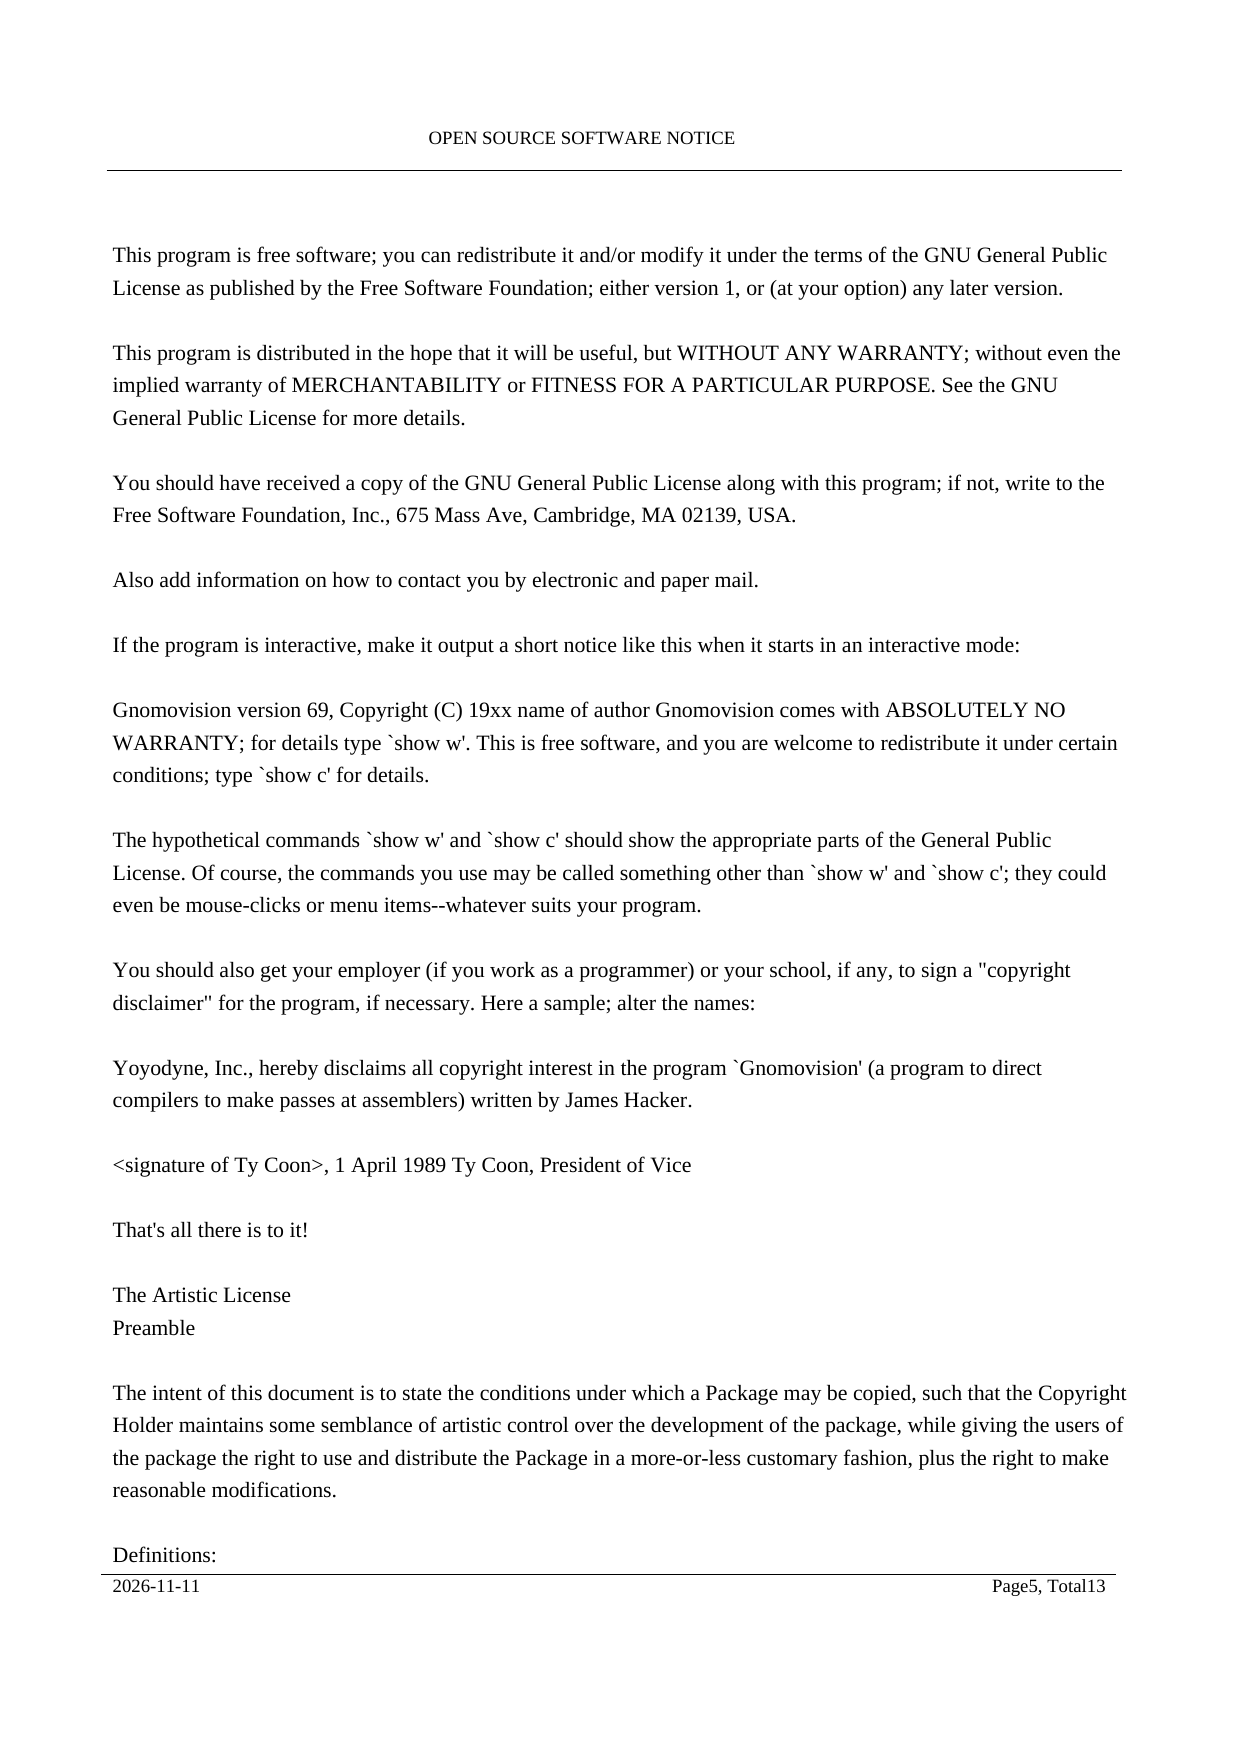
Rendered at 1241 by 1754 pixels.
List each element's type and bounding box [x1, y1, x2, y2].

text [112, 206, 1128, 1571]
